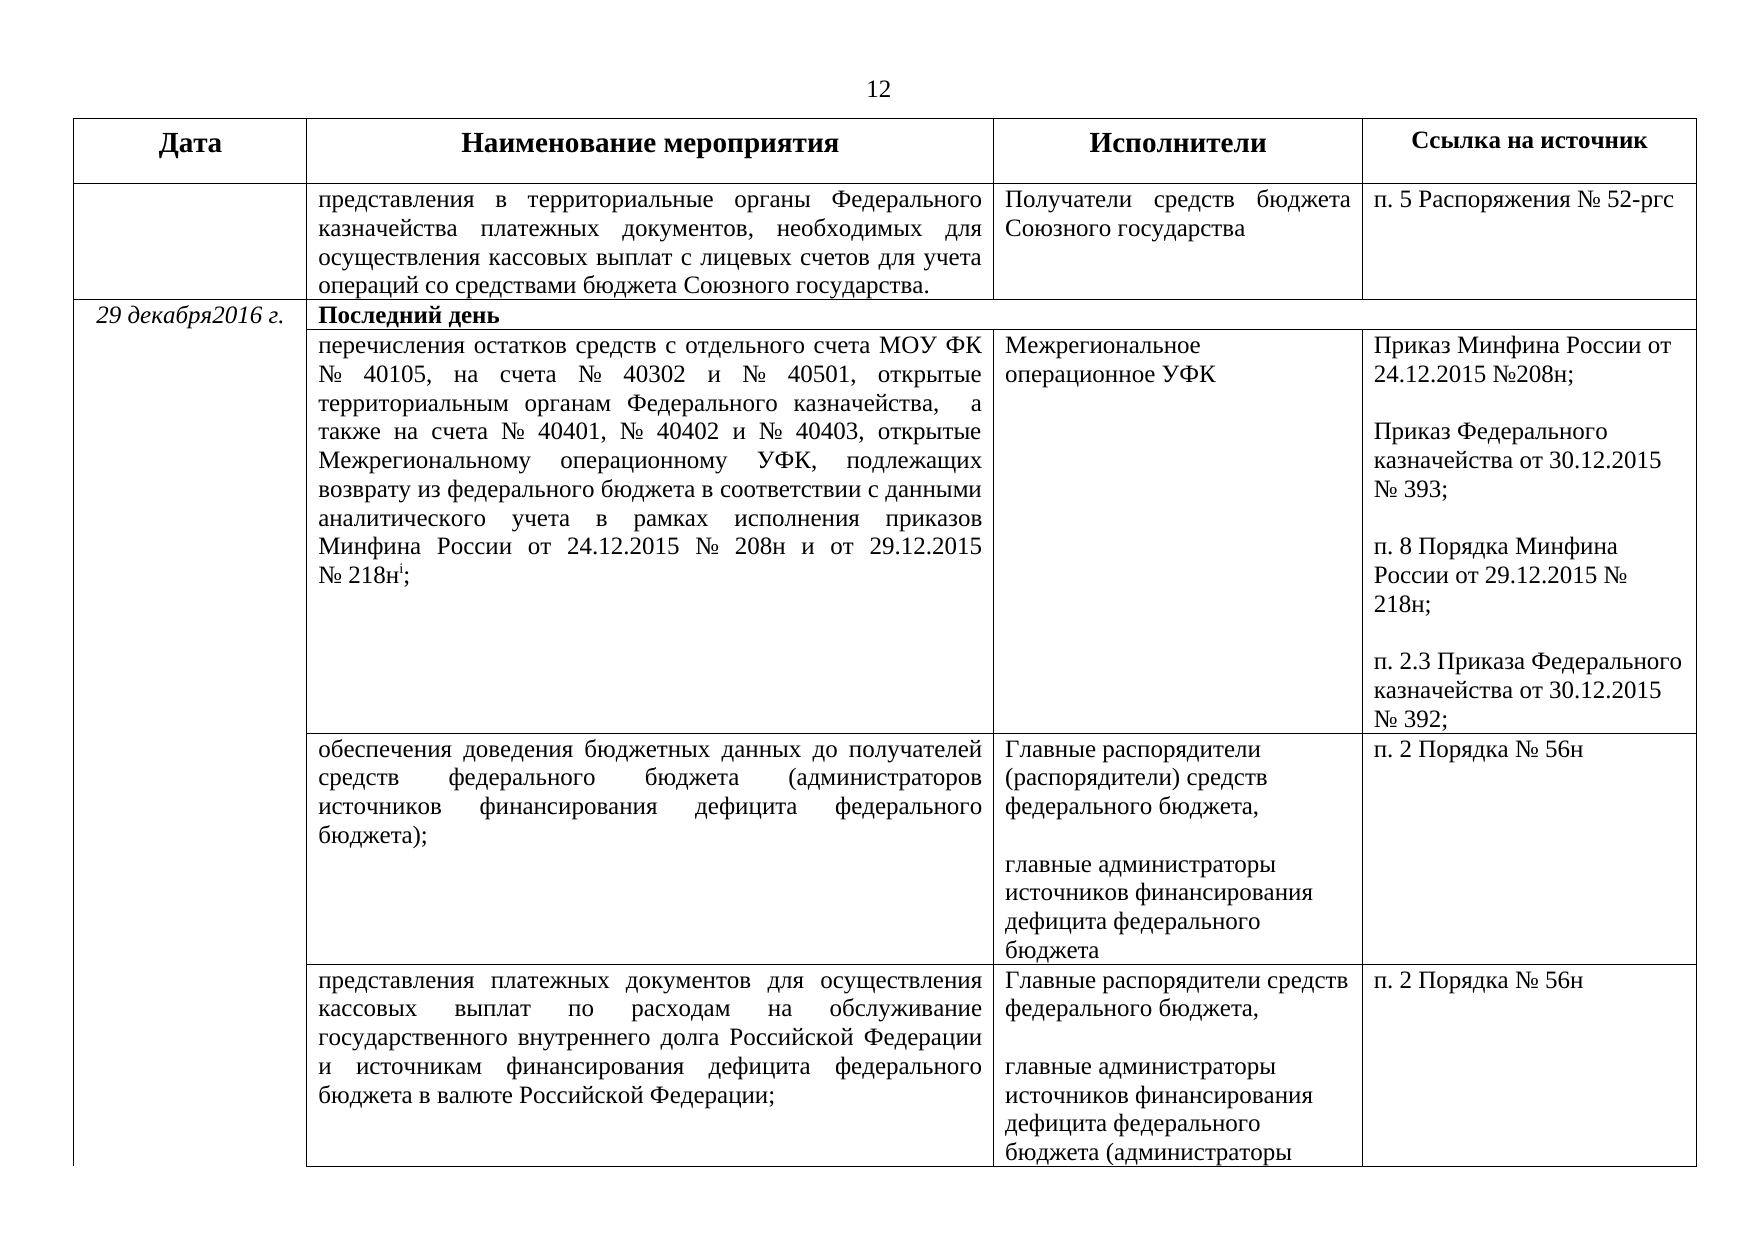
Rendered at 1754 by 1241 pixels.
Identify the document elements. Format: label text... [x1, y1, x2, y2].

table_cell п. 5 Распоряжения № 52-ргс [1363, 184, 1696, 299]
table_cell п. 2 Порядка № 56н [1363, 734, 1696, 964]
table_cell п. 2 Порядка № 56н [1363, 965, 1696, 1166]
table_cell Приказ Минфина России от 24.12.2015 №208н; Приказ Федерального казначейства от 30.12.2015 № 393; п. 8 Порядка Минфина России от 29.12.2015 № 218н; п. 2.3 Приказа Федерального казначейства от 30.12.2015 № 392; [1363, 330, 1696, 733]
table_cell обеспечения доведения бюджетных данных до получателей средств федерального бюджета (администраторов источников финансирования дефицита федерального бюджета); [307, 734, 993, 964]
table_header Наименование мероприятия [307, 119, 993, 183]
table_cell 29 декабря2016 г. [74, 300, 306, 1166]
table_cell представления в территориальные органы Федерального казначейства платежных документов, необходимых для осуществления кассовых выплат с лицевых счетов для учета операций со средствами бюджета Союзного государства. [307, 184, 993, 299]
table_header Ссылка на источник [1363, 119, 1696, 183]
table_cell Последний день [307, 300, 1696, 329]
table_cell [307, 965, 993, 1166]
table_cell перечисления остатков средств с отдельного счета МОУ ФК № 40105, на счета № 40302 и № 40501, открытые территориальным органам Федерального казначейства, а также на счета № 40401, № 40402 и № 40403, открытые Межрегиональному операционному УФК, подлежащих возврату из федерального бюджета в соответствии с данными аналитического учета в рамках исполнения приказов Минфина России от 24.12.2015 № 208н и от 29.12.2015 № 218н; [307, 330, 993, 733]
table_header Исполнители [994, 119, 1362, 183]
table_cell Главные распорядители (распорядители) средств федерального бюджета, главные администраторы источников финансирования дефицита федерального бюджета [994, 734, 1362, 964]
table_header Дата [74, 119, 306, 183]
table_cell Межрегиональное операционное УФК [994, 330, 1362, 733]
table_cell [74, 184, 306, 299]
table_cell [994, 965, 1362, 1166]
table_cell Получатели средств бюджета Союзного государства [994, 184, 1362, 299]
